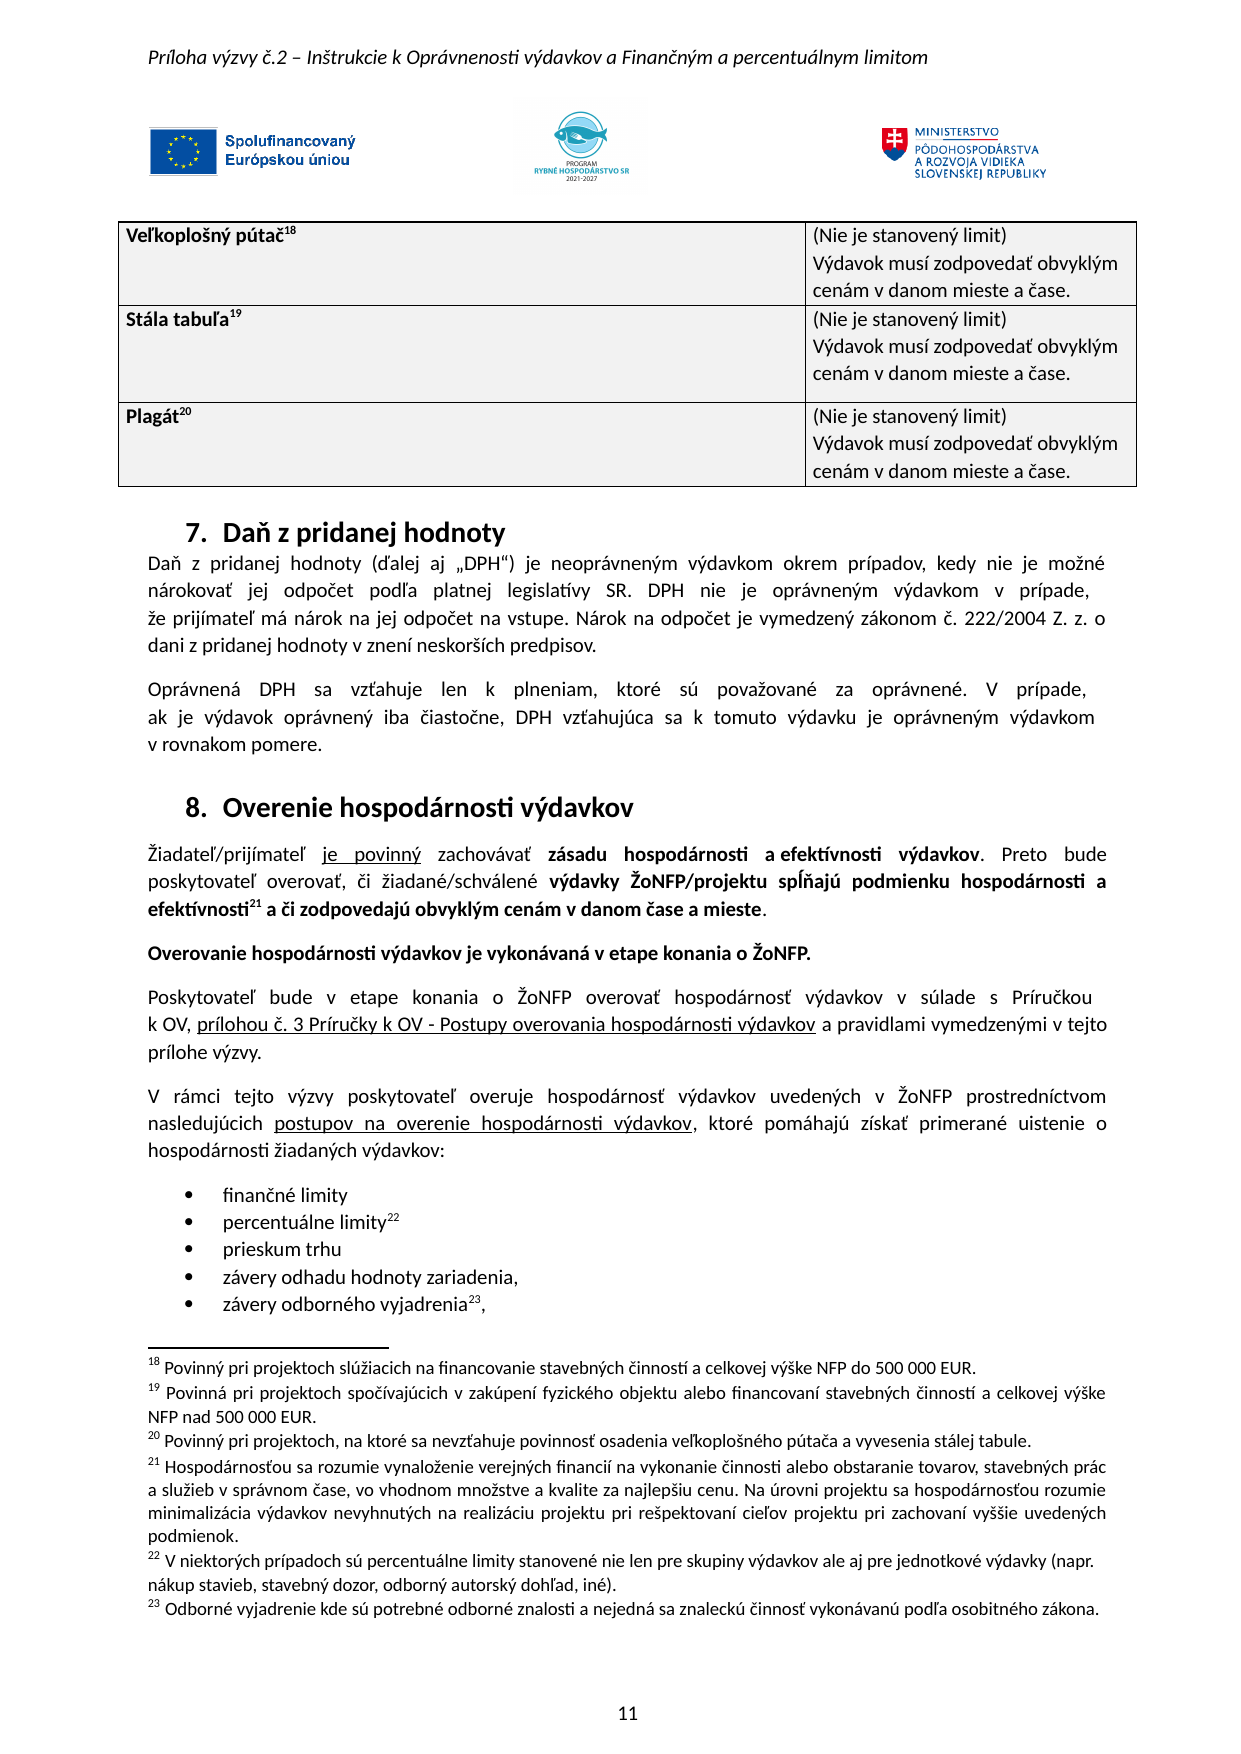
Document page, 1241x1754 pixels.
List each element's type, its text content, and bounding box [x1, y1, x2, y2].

picture [882, 128, 1046, 180]
table_cell Stála tabuľa [119, 306, 805, 402]
text Overovanie hospodárnosti výdavkov je vykonávaná v etape konania o ŽoNFP. [148, 940, 1107, 965]
text V rámci tejto výzvy poskytovateľ overuje hospodárnosť výdavkov uvedených v ŽoNFP prostredníctvom nasledujúcich postupov na overenie hospodárnosti výdavkov, ktoré pomáhajú získať primerané uistenie o hospodárnosti žiadaných výdavkov: [148, 1083, 1107, 1163]
table_cell Veľkoplošný pútač [119, 223, 805, 305]
picture [512, 97, 649, 195]
list percentuálne limity [185, 1209, 1107, 1234]
table_cell (Nie je stanovený limit) Výdavok musí zodpovedať obvyklým cenám v danom mieste a čase. [806, 223, 1136, 305]
table_cell (Nie je stanovený limit) Výdavok musí zodpovedať obvyklým cenám v danom mieste a čase. [806, 403, 1136, 486]
list Daň z pridanej hodnoty [185, 514, 1107, 550]
picture [147, 126, 368, 177]
text Žiadateľ/prijímateľ je povinný zachovávať zásadu hospodárnosti a efektívnosti výdavkov. Preto bude poskytovateľ overovať, či žiadané/schválené výdavky ŽoNFP/projektu spĺňajú podmienku hospodárnosti a efektívnosti a či zodpovedajú obvyklým cenám v danom čase a mieste. [148, 841, 1107, 921]
table_cell Plagát [119, 403, 805, 486]
list Overenie hospodárnosti výdavkov [185, 789, 1107, 824]
list závery odborného vyjadrenia, [185, 1291, 1107, 1317]
list závery odhadu hodnoty zariadenia, [185, 1264, 1107, 1289]
table_cell (Nie je stanovený limit) Výdavok musí zodpovedať obvyklým cenám v danom mieste a čase. [806, 306, 1136, 402]
text Poskytovateľ bude v etape konania o ŽoNFP overovať hospodárnosť výdavkov v súlade s Príručkou k OV, prílohou č. 3 Príručky k OV - Postupy overovania hospodárnosti výdavkov a pravidlami vymedzenými v tejto prílohe výzvy. [148, 984, 1107, 1064]
text Daň z pridanej hodnoty (ďalej aj „DPH“) je neoprávneným výdavkom okrem prípadov, kedy nie je možné nárokovať jej odpočet podľa platnej legislatívy SR. DPH nie je oprávneným výdavkom v prípade, že prijímateľ má nárok na jej odpočet na vstupe. Nárok na odpočet je vymedzený zákonom č. 222/2004 Z. z. o dani z pridanej hodnoty v znení neskorších predpisov. [148, 550, 1107, 658]
text Oprávnená DPH sa vzťahuje len k plneniam, ktoré sú považované za oprávnené. V prípade, ak je výdavok oprávnený iba čiastočne, DPH vzťahujúca sa k tomuto výdavku je oprávneným výdavkom v rovnakom pomere. [148, 676, 1107, 757]
list prieskum trhu [185, 1237, 1107, 1262]
list finančné limity [185, 1182, 1107, 1207]
